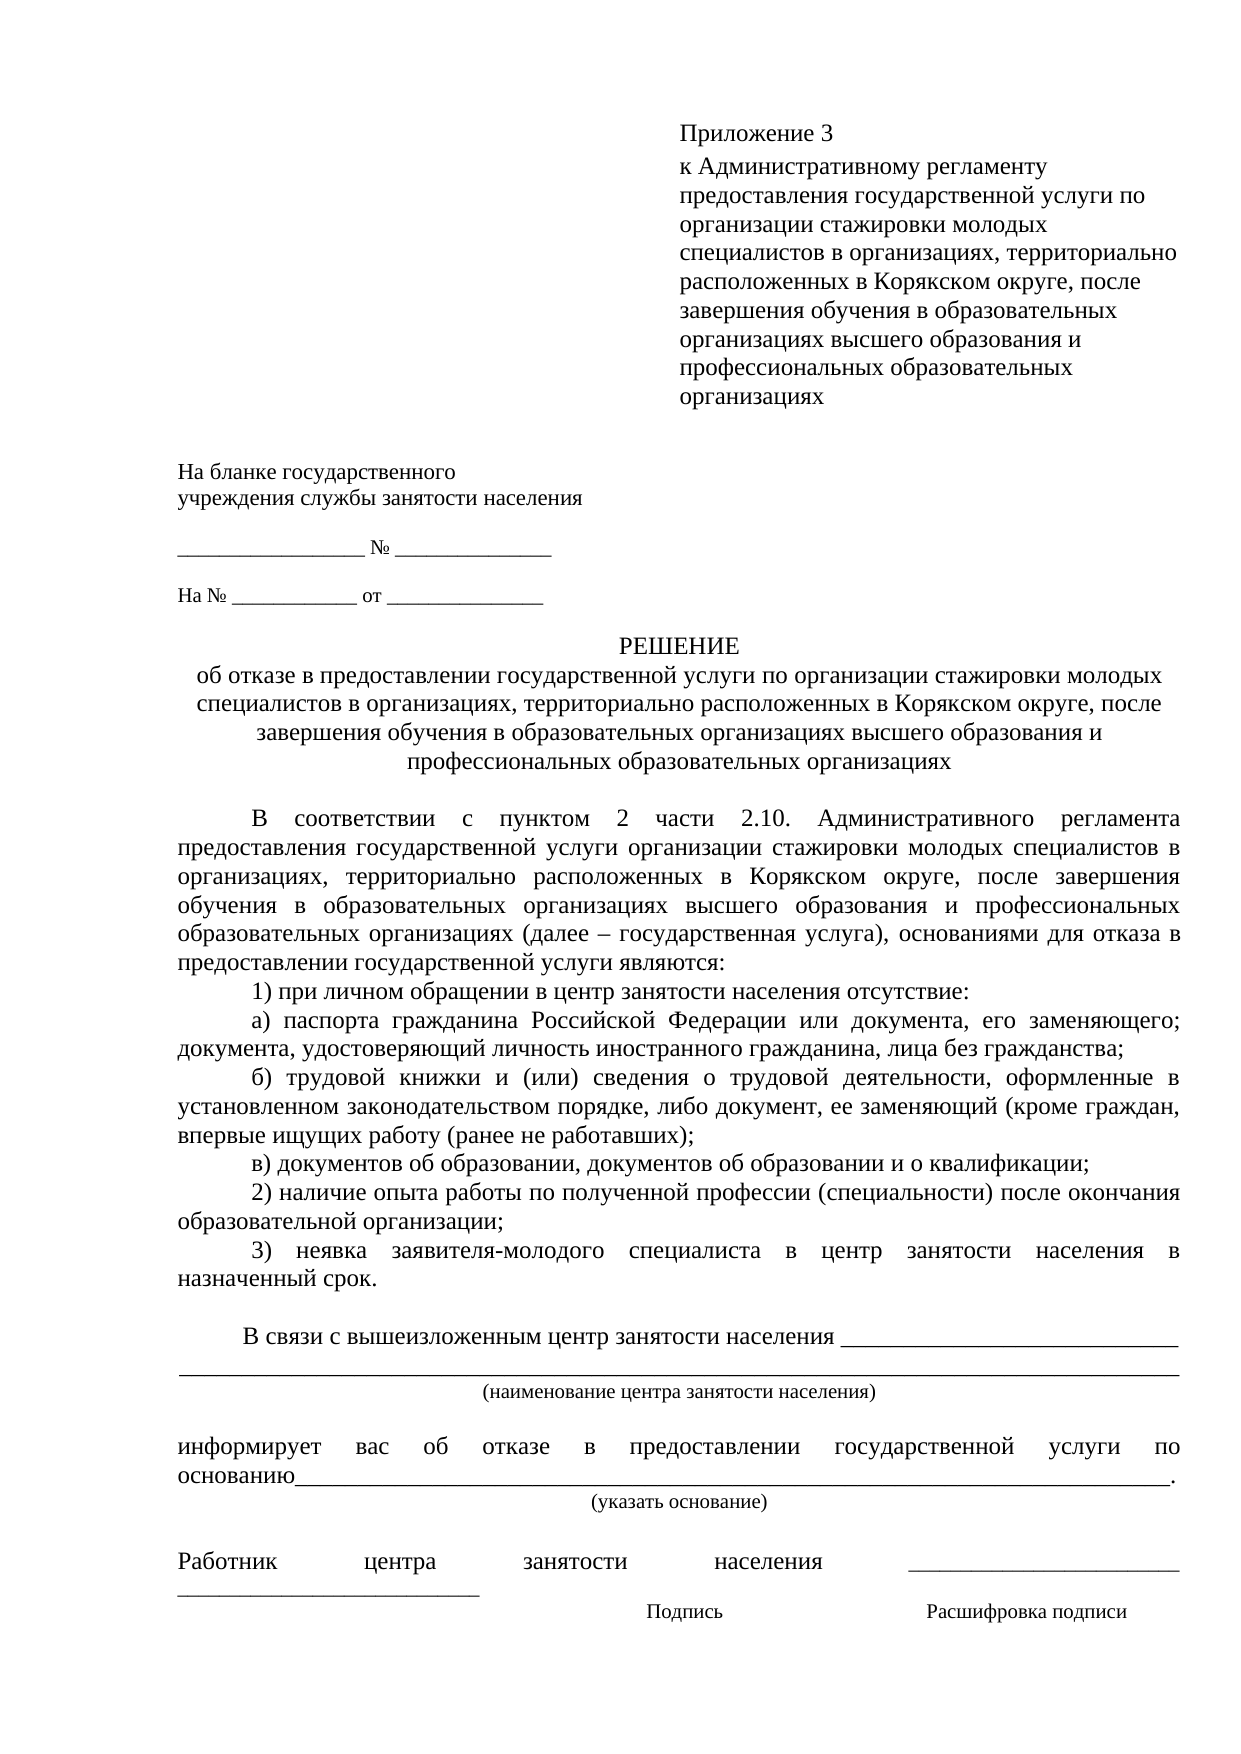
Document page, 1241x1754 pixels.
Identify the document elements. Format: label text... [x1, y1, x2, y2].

text (указать основание) [177, 1489, 1181, 1513]
text а) паспорта гражданина Российской Федерации или документа, его заменяющего; документа, удостоверяющий личность иностранного гражданина, лица без гражданства; [177, 1005, 1181, 1062]
text Подпись Расшифровка подписи [177, 1599, 1181, 1623]
text б) трудовой книжки и (или) сведения о трудовой деятельности, оформленные в установленном законодательством порядке, либо документ, ее заменяющий (кроме граждан, впервые ищущих работу (ранее не работавших); [177, 1062, 1181, 1148]
text На бланке государственного учреждения службы занятости населения [177, 458, 1181, 511]
text Приложение 3 [679, 118, 1181, 147]
text 3) неявка заявителя-молодого специалиста в центр занятости населения в назначенный срок. [177, 1235, 1181, 1292]
text в) документов об образовании, документов об образовании и о квалификации; [177, 1148, 1181, 1177]
text В соответствии с пунктом 2 части 2.10. Административного регламента предоставления государственной услуги организации стажировки молодых специалистов в организациях, территориально расположенных в Корякском округе, после завершения обучения в образовательных организациях высшего образования и профессиональных образовательных организациях (далее – государственная услуга), основаниями для отказа в предоставлении государственной услуги являются: [177, 803, 1181, 976]
text 2) наличие опыта работы по полученной профессии (специальности) после окончания образовательной организации; [177, 1177, 1181, 1235]
text Работник центра занятости населения __________________________ _____________________________ [177, 1546, 1181, 1599]
text информирует вас об отказе в предоставлении государственной услуги по основанию______________________________________________________________________. [177, 1431, 1181, 1489]
text 1) при личном обращении в центр занятости населения отсутствие: [177, 976, 1181, 1005]
text к Административному регламенту предоставления государственной услуги по организации стажировки молодых специалистов в организациях, территориально расположенных в Корякском округе, после завершения обучения в образовательных организациях высшего образования и профессиональных образовательных организациях [679, 151, 1181, 410]
text об отказе в предоставлении государственной услуги по организации стажировки молодых специалистов в организациях, территориально расположенных в Корякском округе, после завершения обучения в образовательных организациях высшего образования и профессиональных образовательных организациях [177, 660, 1181, 775]
text На № ____________ от _______________ [177, 583, 1181, 607]
text РЕШЕНИЕ [177, 631, 1181, 660]
text В связи с вышеизложенным центр занятости населения ___________________________ ________________________________________________________________________________ (наименование центра занятости населения) [177, 1321, 1181, 1403]
text __________________ № _______________ [177, 535, 1181, 559]
